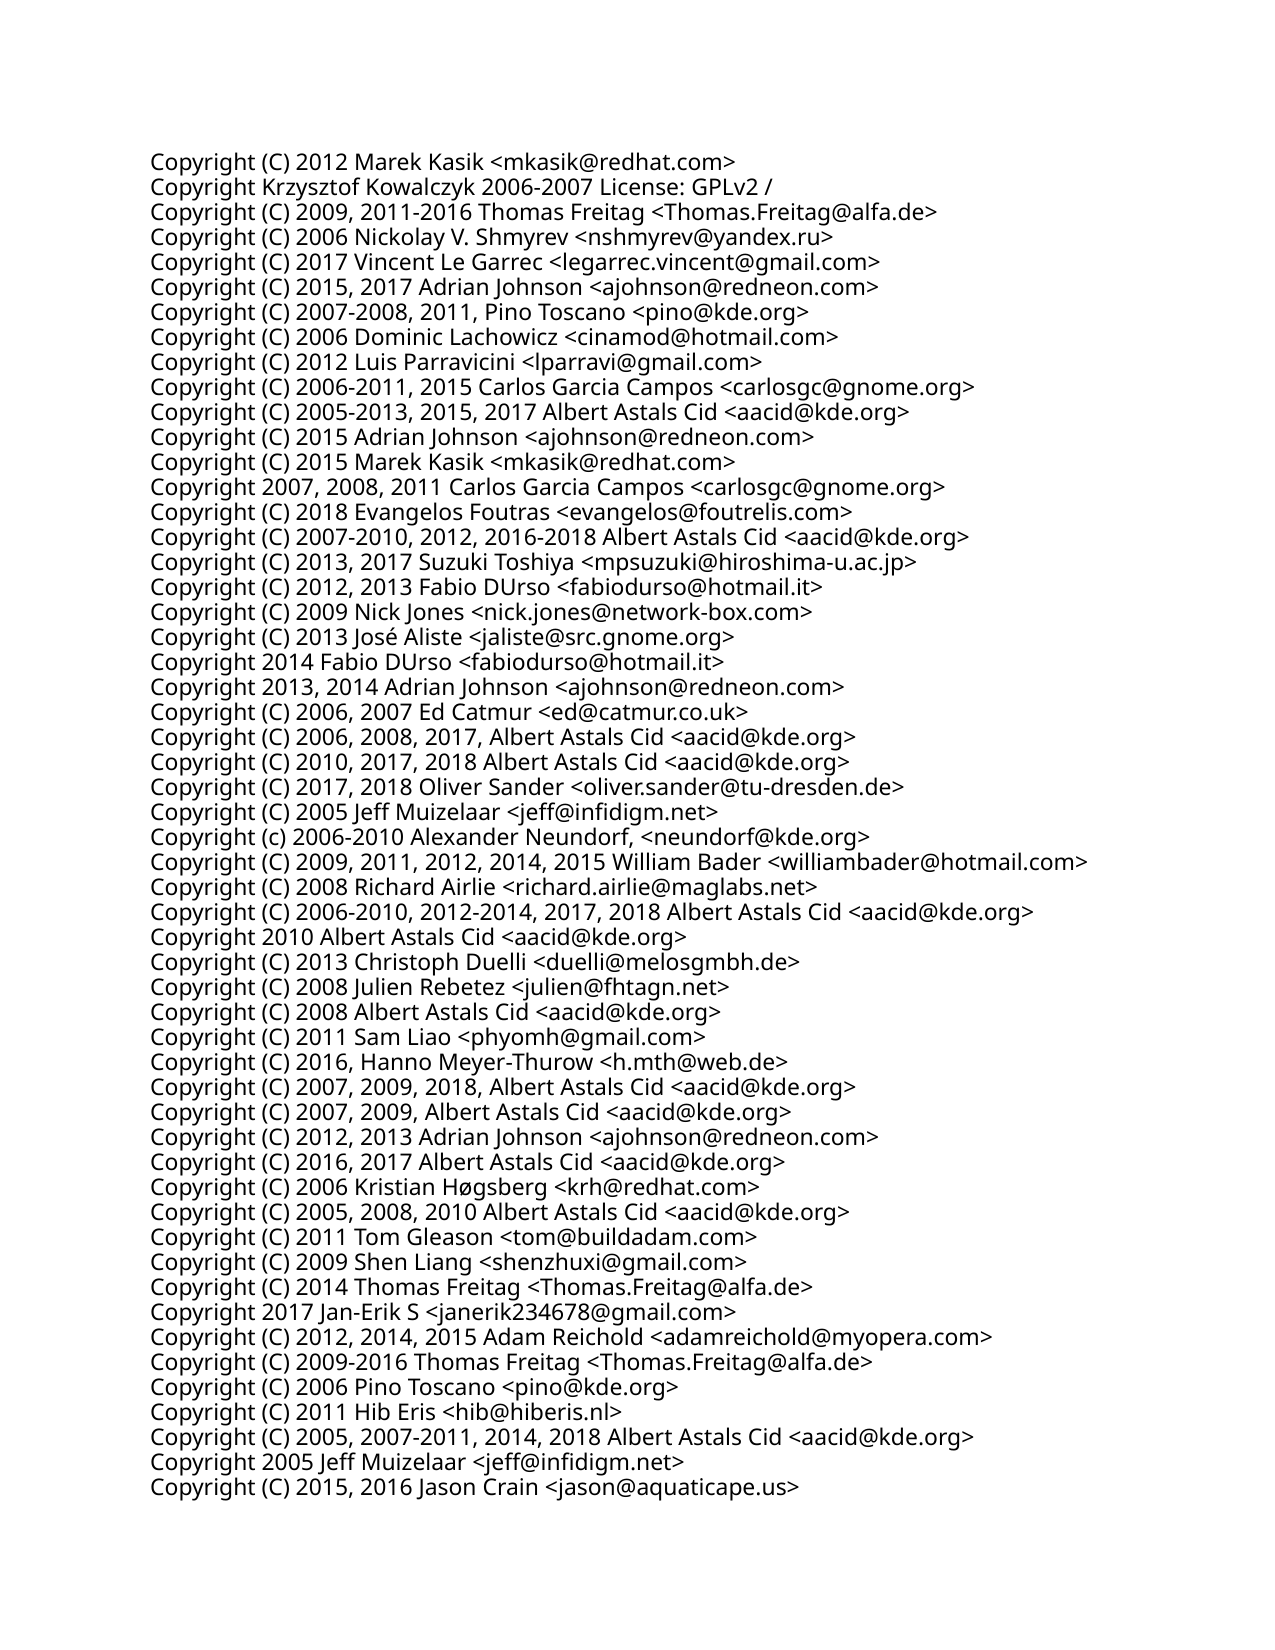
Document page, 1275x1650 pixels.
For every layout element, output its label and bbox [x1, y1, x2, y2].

text [150, 150, 1125, 1500]
